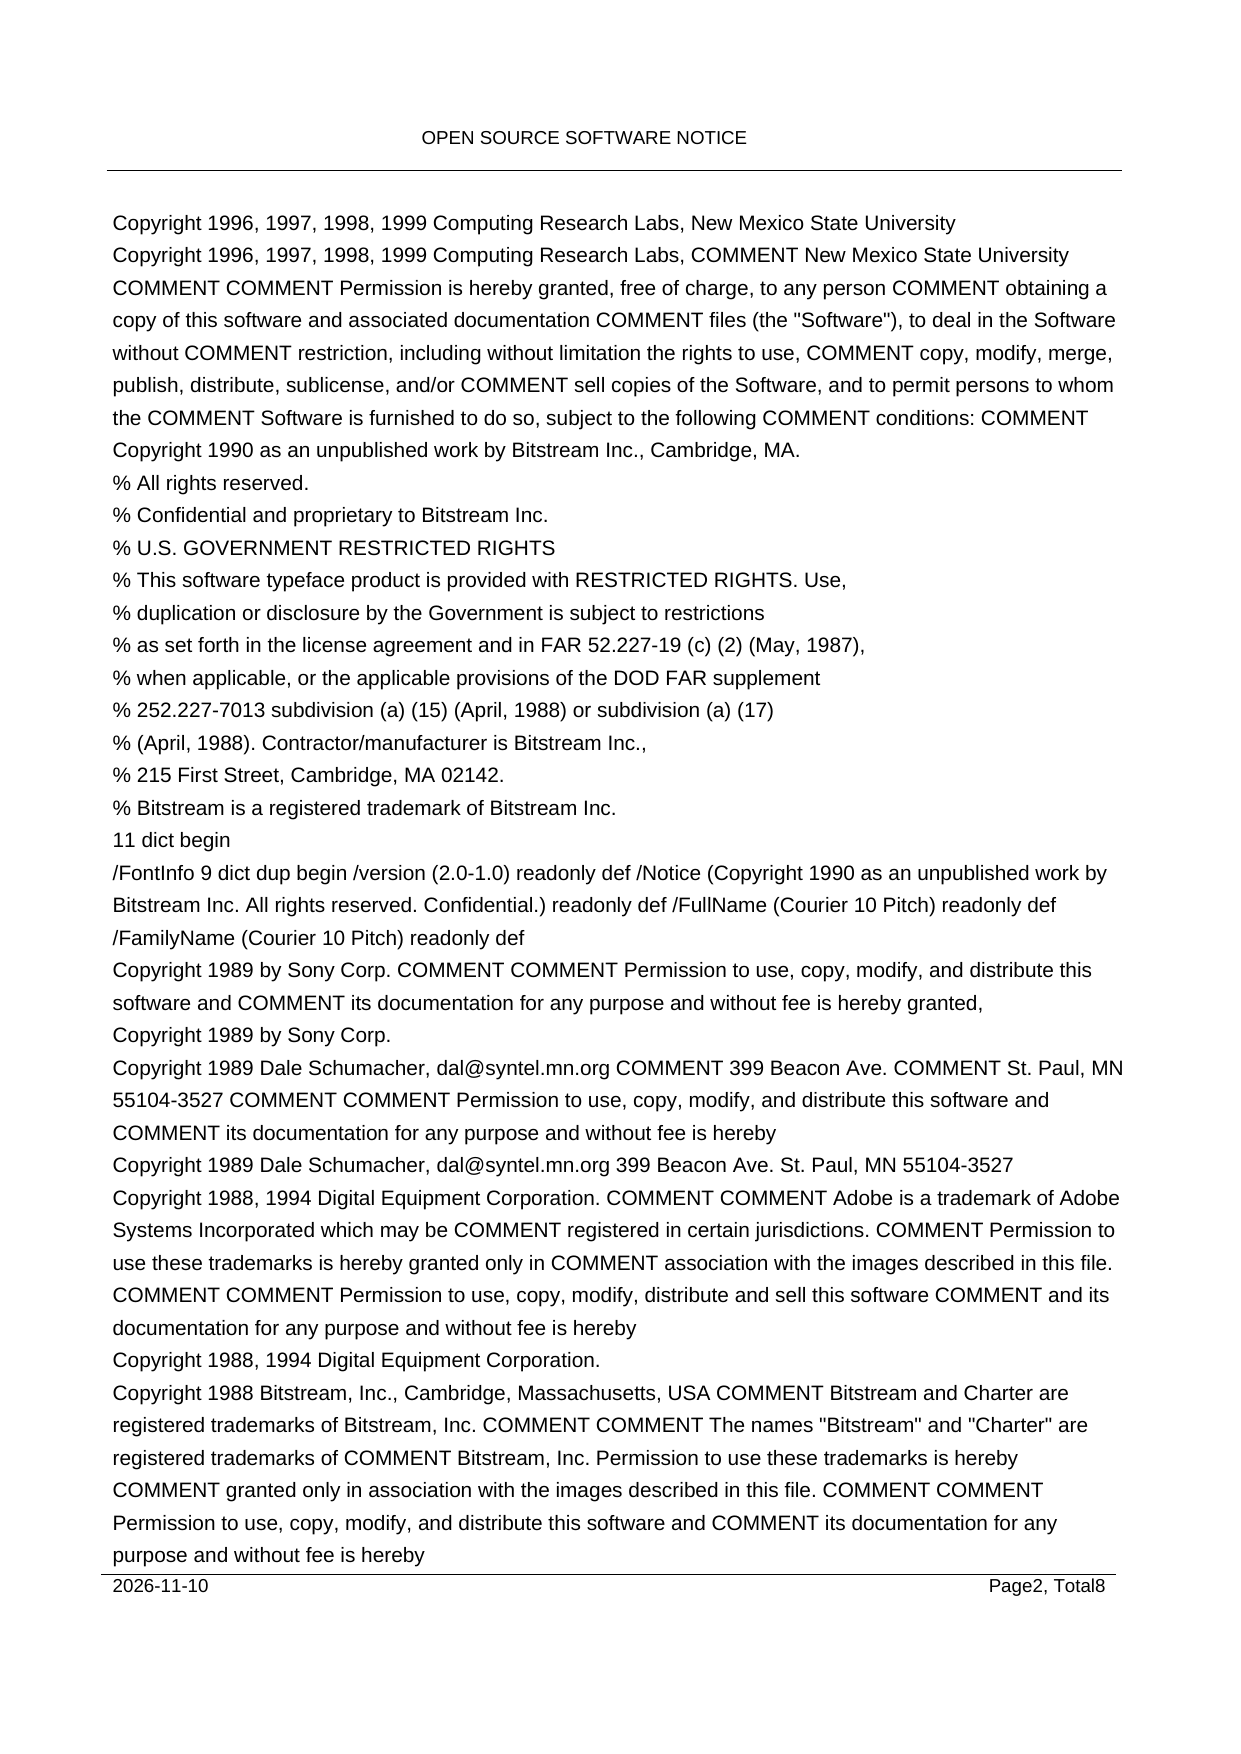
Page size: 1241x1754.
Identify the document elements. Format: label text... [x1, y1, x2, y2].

text % U.S. GOVERNMENT RESTRICTED RIGHTS [112, 531, 1128, 564]
text % duplication or disclosure by the Government is subject to restrictions [112, 596, 1128, 629]
text Copyright 1988, 1994 Digital Equipment Corporation. [112, 1344, 1128, 1376]
text Copyright 1989 Dale Schumacher, dal@syntel.mn.org 399 Beacon Ave. St. Paul, MN 55104-3527 [112, 1149, 1128, 1181]
text % Bitstream is a registered trademark of Bitstream Inc. [112, 791, 1128, 824]
text % (April, 1988). Contractor/manufacturer is Bitstream Inc., [112, 726, 1128, 759]
text 11 dict begin [112, 824, 1128, 856]
text % when applicable, or the applicable provisions of the DOD FAR supplement [112, 661, 1128, 694]
text Copyright 1989 by Sony Corp. COMMENT COMMENT Permission to use, copy, modify, and distribute this software and COMMENT its documentation for any purpose and without fee is hereby granted, [112, 954, 1128, 1019]
text Copyright 1989 by Sony Corp. [112, 1019, 1128, 1051]
text Copyright 1990 as an unpublished work by Bitstream Inc., Cambridge, MA. [112, 434, 1128, 466]
text % as set forth in the license agreement and in FAR 52.227-19 (c) (2) (May, 1987), [112, 629, 1128, 661]
text % All rights reserved. [112, 466, 1128, 499]
text Copyright 1996, 1997, 1998, 1999 Computing Research Labs, COMMENT New Mexico State University COMMENT COMMENT Permission is hereby granted, free of charge, to any person COMMENT obtaining a copy of this software and associated documentation COMMENT files (the "Software"), to deal in the Software without COMMENT restriction, including without limitation the rights to use, COMMENT copy, modify, merge, publish, distribute, sublicense, and/or COMMENT sell copies of the Software, and to permit persons to whom the COMMENT Software is furnished to do so, subject to the following COMMENT conditions: COMMENT [112, 239, 1128, 434]
text % 252.227-7013 subdivision (a) (15) (April, 1988) or subdivision (a) (17) [112, 694, 1128, 726]
text Copyright 1989 Dale Schumacher, dal@syntel.mn.org COMMENT 399 Beacon Ave. COMMENT St. Paul, MN 55104-3527 COMMENT COMMENT Permission to use, copy, modify, and distribute this software and COMMENT its documentation for any purpose and without fee is hereby [112, 1051, 1128, 1149]
text % This software typeface product is provided with RESTRICTED RIGHTS. Use, [112, 564, 1128, 596]
text % 215 First Street, Cambridge, MA 02142. [112, 759, 1128, 791]
text Copyright 1996, 1997, 1998, 1999 Computing Research Labs, New Mexico State University [112, 206, 1128, 239]
text % Confidential and proprietary to Bitstream Inc. [112, 499, 1128, 531]
text /FontInfo 9 dict dup begin /version (2.0-1.0) readonly def /Notice (Copyright 1990 as an unpublished work by Bitstream Inc. All rights reserved. Confidential.) readonly def /FullName (Courier 10 Pitch) readonly def /FamilyName (Courier 10 Pitch) readonly def [112, 856, 1128, 954]
text Copyright 1988, 1994 Digital Equipment Corporation. COMMENT COMMENT Adobe is a trademark of Adobe Systems Incorporated which may be COMMENT registered in certain jurisdictions. COMMENT Permission to use these trademarks is hereby granted only in COMMENT association with the images described in this file. COMMENT COMMENT Permission to use, copy, modify, distribute and sell this software COMMENT and its documentation for any purpose and without fee is hereby [112, 1181, 1128, 1344]
text Copyright 1988 Bitstream, Inc., Cambridge, Massachusetts, USA COMMENT Bitstream and Charter are registered trademarks of Bitstream, Inc. COMMENT COMMENT The names "Bitstream" and "Charter" are registered trademarks of COMMENT Bitstream, Inc. Permission to use these trademarks is hereby COMMENT granted only in association with the images described in this file. COMMENT COMMENT Permission to use, copy, modify, and distribute this software and COMMENT its documentation for any purpose and without fee is hereby [112, 1376, 1128, 1571]
